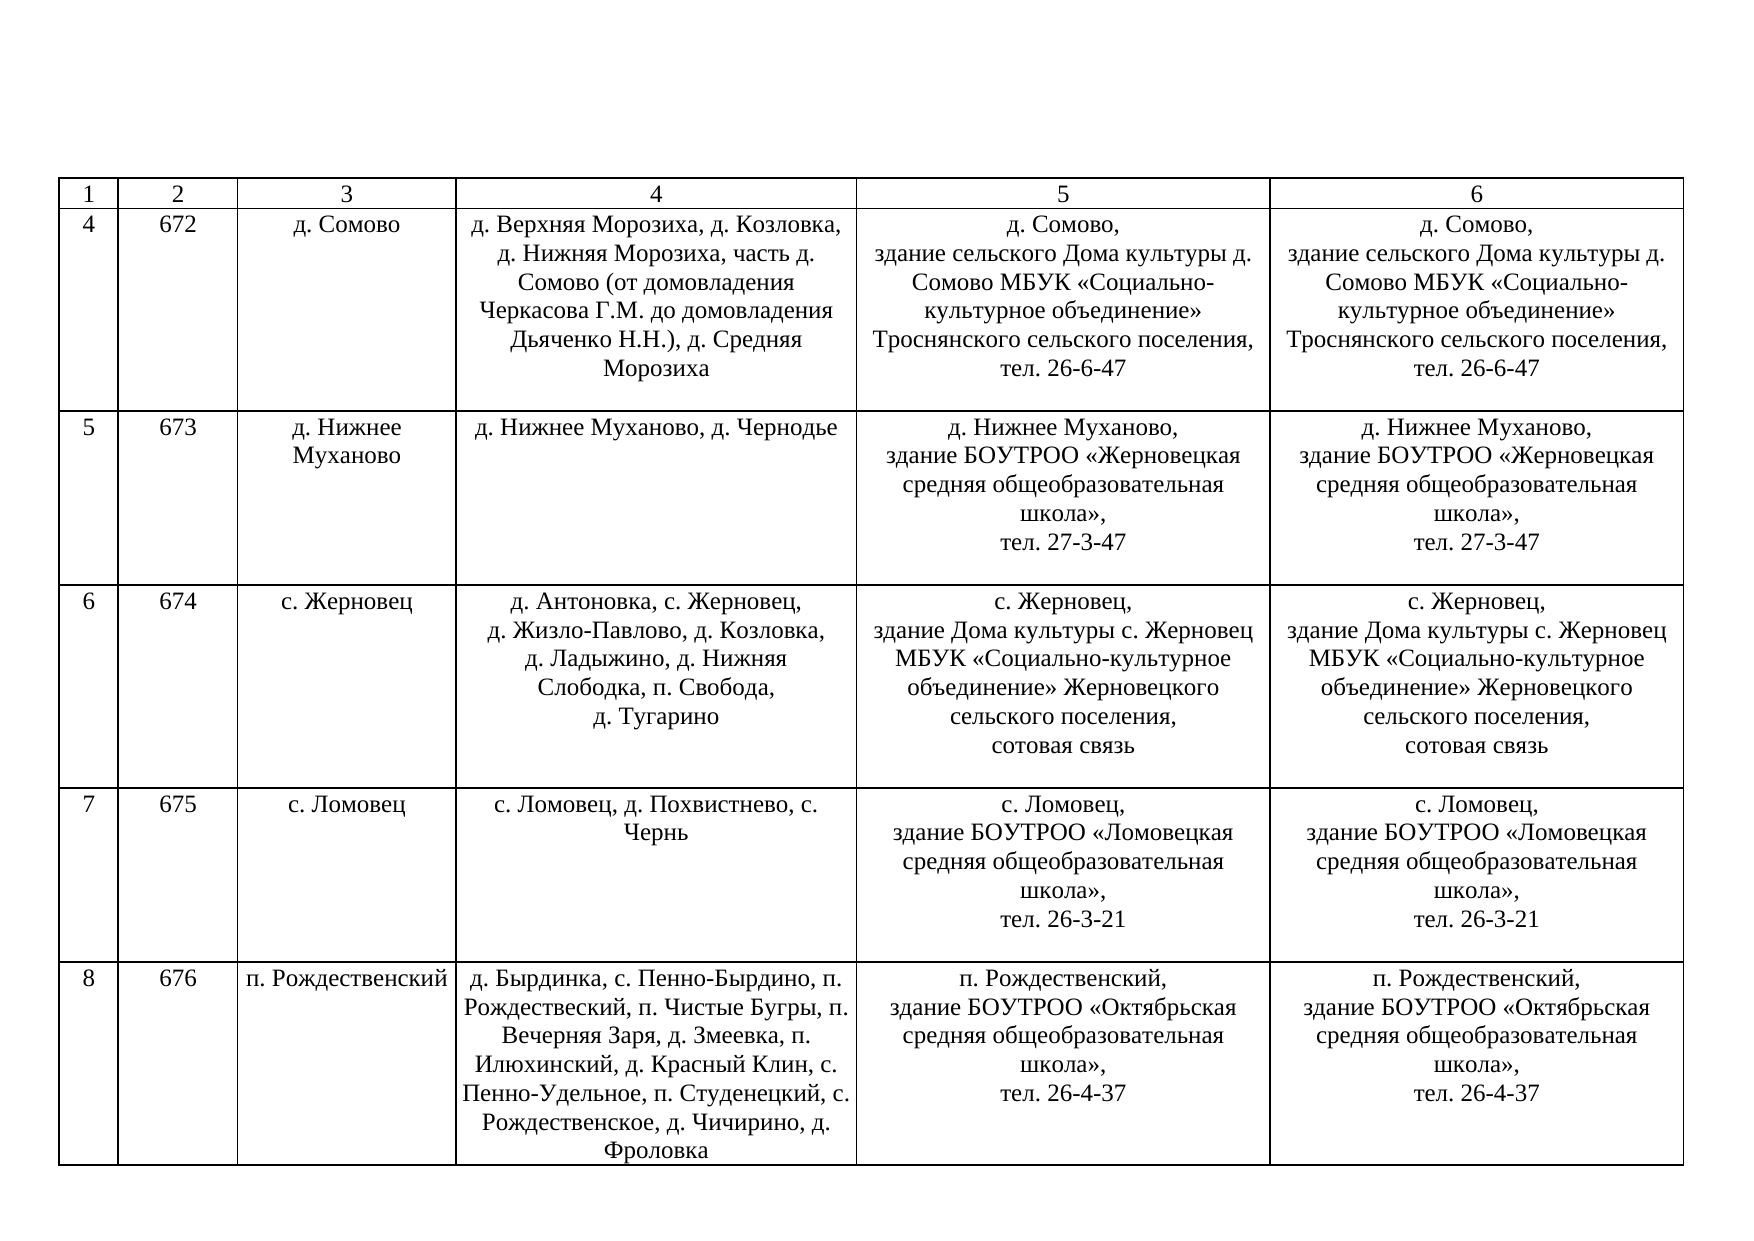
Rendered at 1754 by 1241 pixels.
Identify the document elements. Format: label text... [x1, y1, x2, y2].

table_cell 5 [60, 412, 117, 584]
table_cell с. Ломовец, здание БОУТРОО «Ломовецкая средняя общеобразовательная школа», тел. 26-3-21 [1271, 789, 1683, 961]
table_cell д. Сомово, здание сельского Дома культуры д. Сомово МБУК «Социально-культурное объединение» Троснянского сельского поселения, тел. 26-6-47 [857, 209, 1269, 410]
table_cell д. Бырдинка, с. Пенно-Бырдино, п. Рождествеский, п. Чистые Бугры, п. Вечерняя Заря, д. Змеевка, п. Илюхинский, д. Красный Клин, с. Пенно-Удельное, п. Студенецкий, с. Рождественское, д. Чичирино, д. Фроловка [457, 963, 856, 1164]
table_cell 4 [60, 209, 117, 410]
table_cell с. Ломовец, здание БОУТРОО «Ломовецкая средняя общеобразовательная школа», тел. 26-3-21 [857, 789, 1269, 961]
table_cell 6 [1271, 179, 1683, 207]
table_cell п. Рождественский, здание БОУТРОО «Октябрьская средняя общеобразовательная школа», тел. 26-4-37 [1271, 963, 1683, 1164]
table_cell 2 [119, 179, 237, 207]
table_cell с. Ломовец [238, 789, 455, 961]
table_cell д. Сомово [238, 209, 455, 410]
table_cell 8 [60, 963, 117, 1164]
table_cell с. Жерновец [238, 586, 455, 787]
table_cell д. Верхняя Морозиха, д. Козловка, д. Нижняя Морозиха, часть д. Сомово (от домовладения Черкасова Г.М. до домовладения Дьяченко Н.Н.), д. Средняя Морозиха [457, 209, 856, 410]
table_cell с. Ломовец, д. Похвистнево, с. Чернь [457, 789, 856, 961]
table_cell 1 [60, 179, 117, 207]
table_cell п. Рождественский [238, 963, 455, 1164]
table_cell 5 [857, 179, 1269, 207]
table_cell 675 [119, 789, 237, 961]
table_cell 676 [119, 963, 237, 1164]
table_cell с. Жерновец, здание Дома культуры с. Жерновец МБУК «Социально-культурное объединение» Жерновецкого сельского поселения, сотовая связь [1271, 586, 1683, 787]
table_cell д. Сомово, здание сельского Дома культуры д. Сомово МБУК «Социально-культурное объединение» Троснянского сельского поселения, тел. 26-6-47 [1271, 209, 1683, 410]
table_cell п. Рождественский, здание БОУТРОО «Октябрьская средняя общеобразовательная школа», тел. 26-4-37 [857, 963, 1269, 1164]
table_cell с. Жерновец, здание Дома культуры с. Жерновец МБУК «Социально-культурное объединение» Жерновецкого сельского поселения, сотовая связь [857, 586, 1269, 787]
table_cell 672 [119, 209, 237, 410]
table_cell 6 [60, 586, 117, 787]
table_cell 3 [238, 179, 455, 207]
table_cell 674 [119, 586, 237, 787]
table_cell д. Нижнее Муханово, д. Чернодье [457, 412, 856, 584]
table_cell д. Нижнее Муханово, здание БОУТРОО «Жерновецкая средняя общеобразовательная школа», тел. 27-3-47 [1271, 412, 1683, 584]
table_cell д. Нижнее Муханово [238, 412, 455, 584]
table_cell д. Антоновка, с. Жерновец, д. Жизло-Павлово, д. Козловка, д. Ладыжино, д. Нижняя Слободка, п. Свобода, д. Тугарино [457, 586, 856, 787]
table_cell 4 [457, 179, 856, 207]
table_cell д. Нижнее Муханово, здание БОУТРОО «Жерновецкая средняя общеобразовательная школа», тел. 27-3-47 [857, 412, 1269, 584]
table_cell 673 [119, 412, 237, 584]
table_cell 7 [60, 789, 117, 961]
